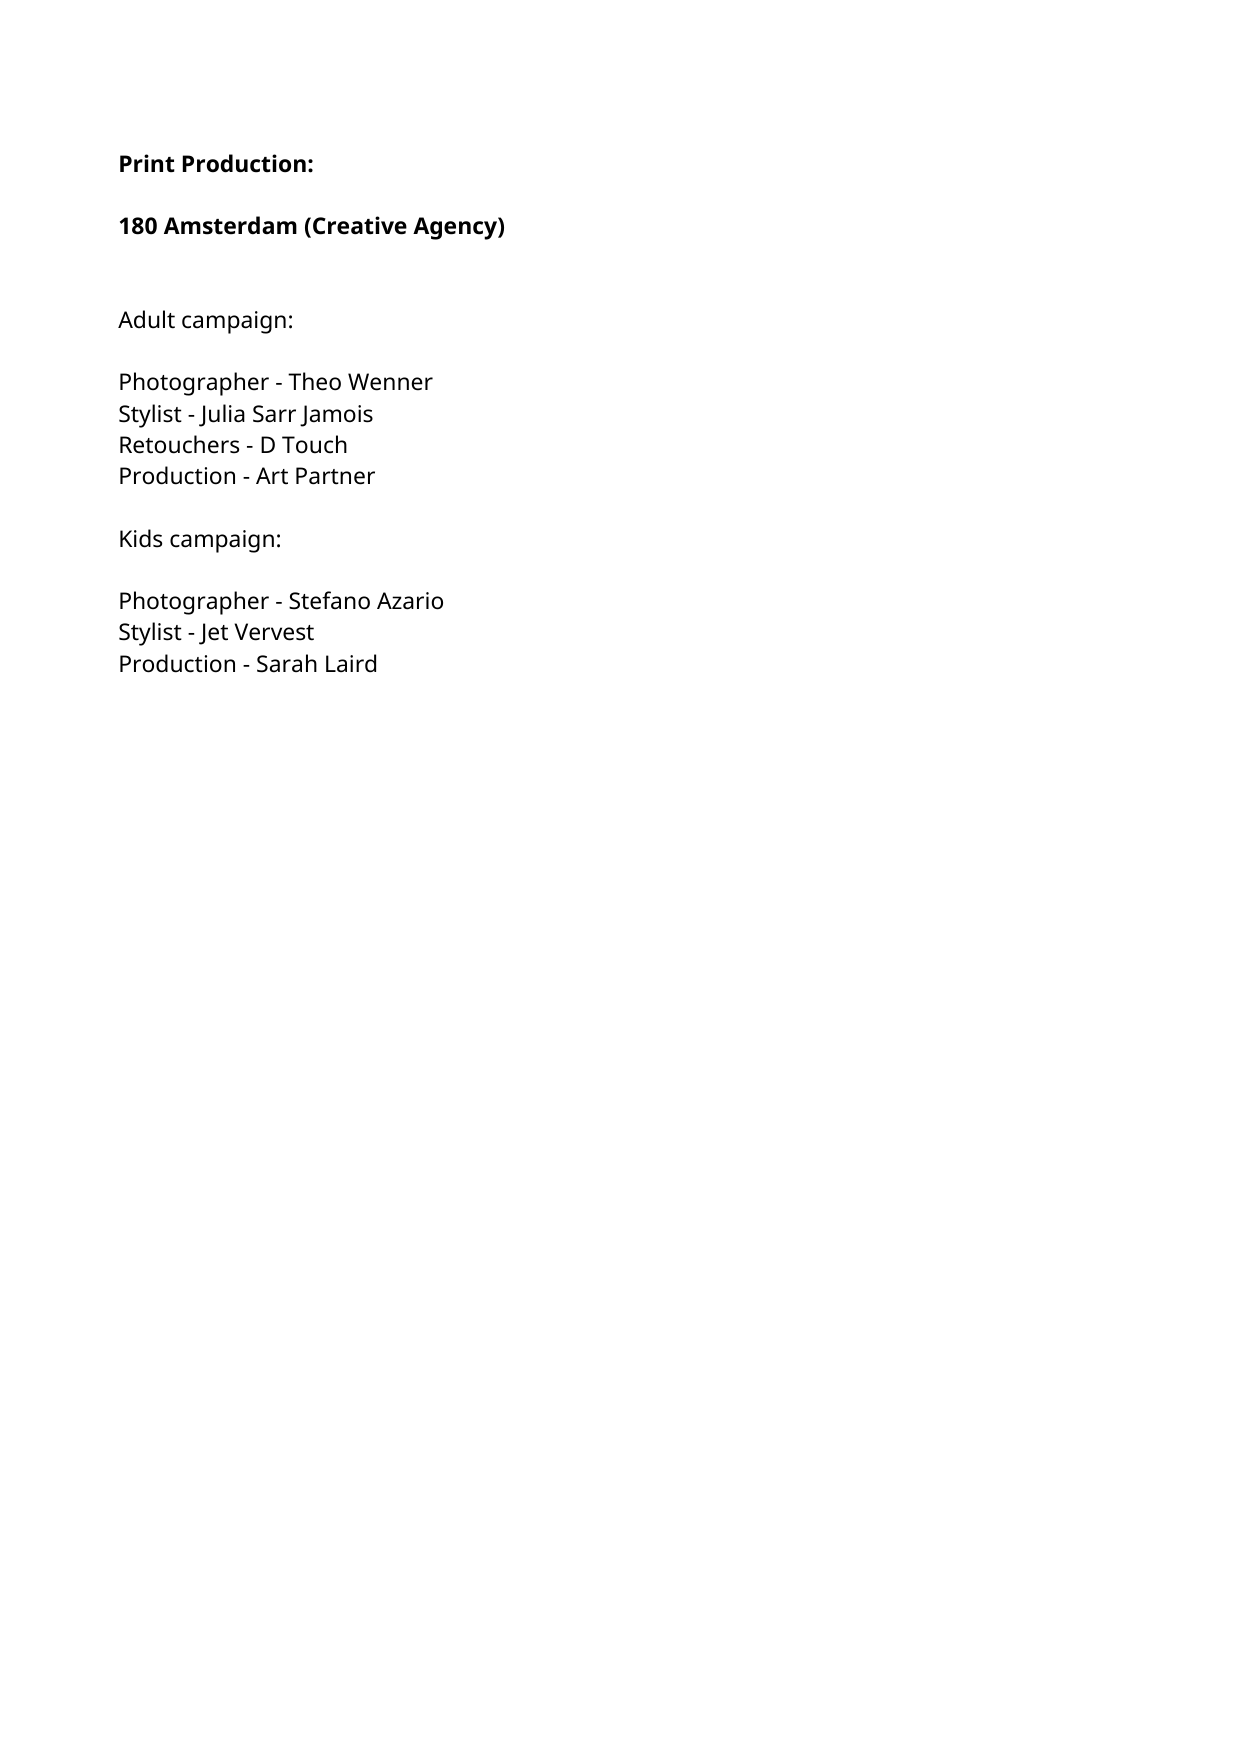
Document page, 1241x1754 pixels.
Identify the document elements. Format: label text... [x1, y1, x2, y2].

text Print Production: [118, 148, 1122, 179]
text Stylist - Jet Vervest [118, 616, 1122, 648]
text Photographer - Stefano Azario [118, 585, 1122, 616]
text Photographer - Theo Wenner [118, 366, 1122, 398]
text Stylist - Julia Sarr Jamois [118, 398, 1122, 429]
text Production - Art Partner [118, 460, 1122, 491]
text Adult campaign: [118, 304, 1122, 335]
text Production - Sarah Laird [118, 648, 1122, 679]
text Retouchers - D Touch [118, 429, 1122, 460]
text 180 Amsterdam (Creative Agency) [118, 210, 1122, 241]
text Kids campaign: [118, 523, 1122, 554]
